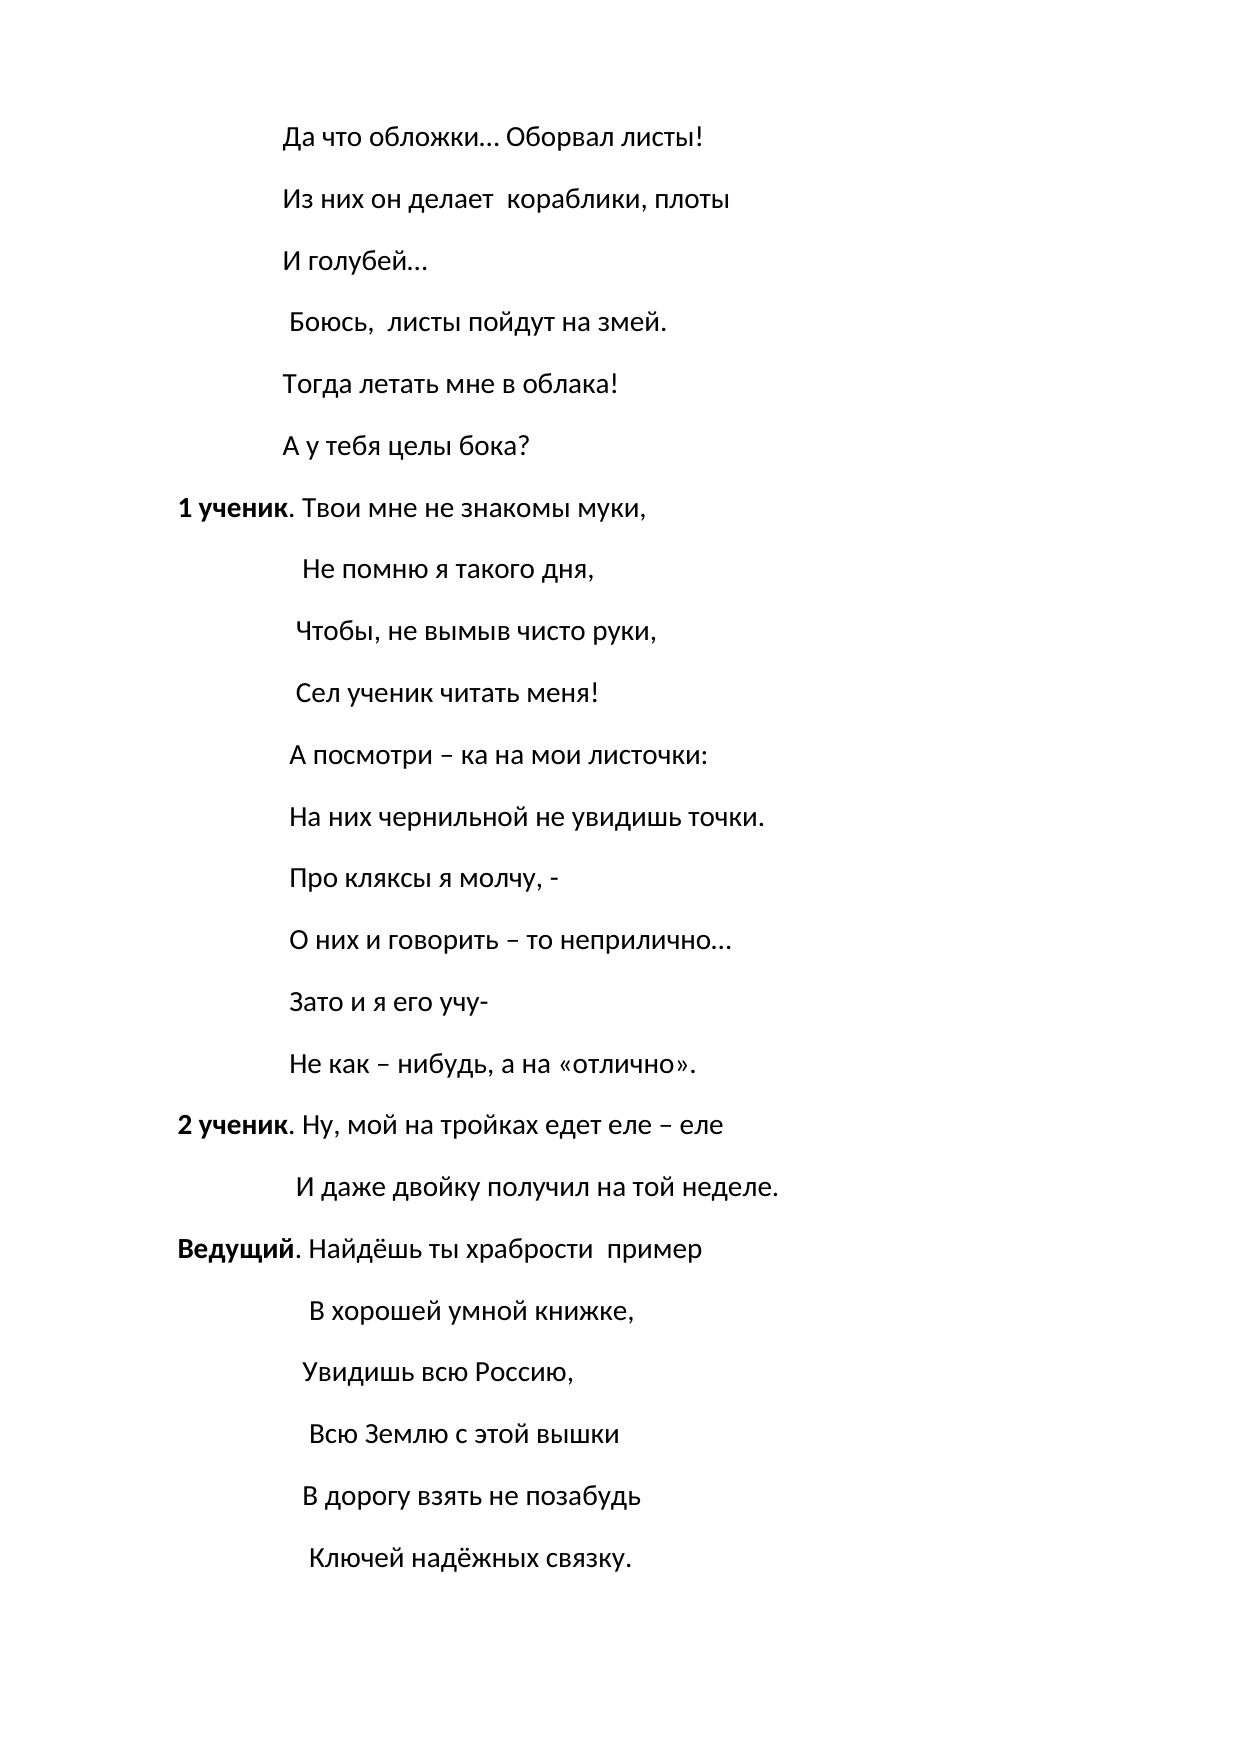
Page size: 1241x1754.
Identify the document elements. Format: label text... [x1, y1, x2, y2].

text О них и говорить – то неприлично… [177, 921, 1152, 957]
text 1 ученик. Твои мне не знакомы муки, [177, 489, 1152, 524]
text Увидишь всю Россию, [177, 1353, 1152, 1389]
text Не помню я такого дня, [177, 551, 1152, 586]
text Не как – нибудь, а на «отлично». [177, 1045, 1152, 1080]
text Всю Землю с этой вышки [177, 1415, 1152, 1451]
text Ключей надёжных связку. [177, 1539, 1152, 1574]
text Про кляксы я молчу, - [177, 859, 1152, 895]
text И даже двойку получил на той неделе. [177, 1168, 1152, 1204]
text Тогда летать мне в облака! [177, 365, 1152, 401]
text Чтобы, не вымыв чисто руки, [177, 612, 1152, 648]
text Из них он делает кораблики, плоты [177, 180, 1152, 216]
text Сел ученик читать меня! [177, 674, 1152, 710]
text А посмотри – ка на мои листочки: [177, 736, 1152, 771]
text Боюсь, листы пойдут на змей. [177, 303, 1152, 339]
text На них чернильной не увидишь точки. [177, 798, 1152, 833]
text Зато и я его учу- [177, 983, 1152, 1018]
text Ведущий. Найдёшь ты храбрости пример [177, 1230, 1152, 1266]
text В дорогу взять не позабудь [177, 1477, 1152, 1513]
text Да что обложки… Оборвал листы! [177, 118, 1152, 154]
text В хорошей умной книжке, [177, 1292, 1152, 1327]
text 2 ученик. Ну, мой на тройках едет еле – еле [177, 1106, 1152, 1142]
text И голубей… [177, 242, 1152, 277]
text А у тебя целы бока? [177, 427, 1152, 463]
